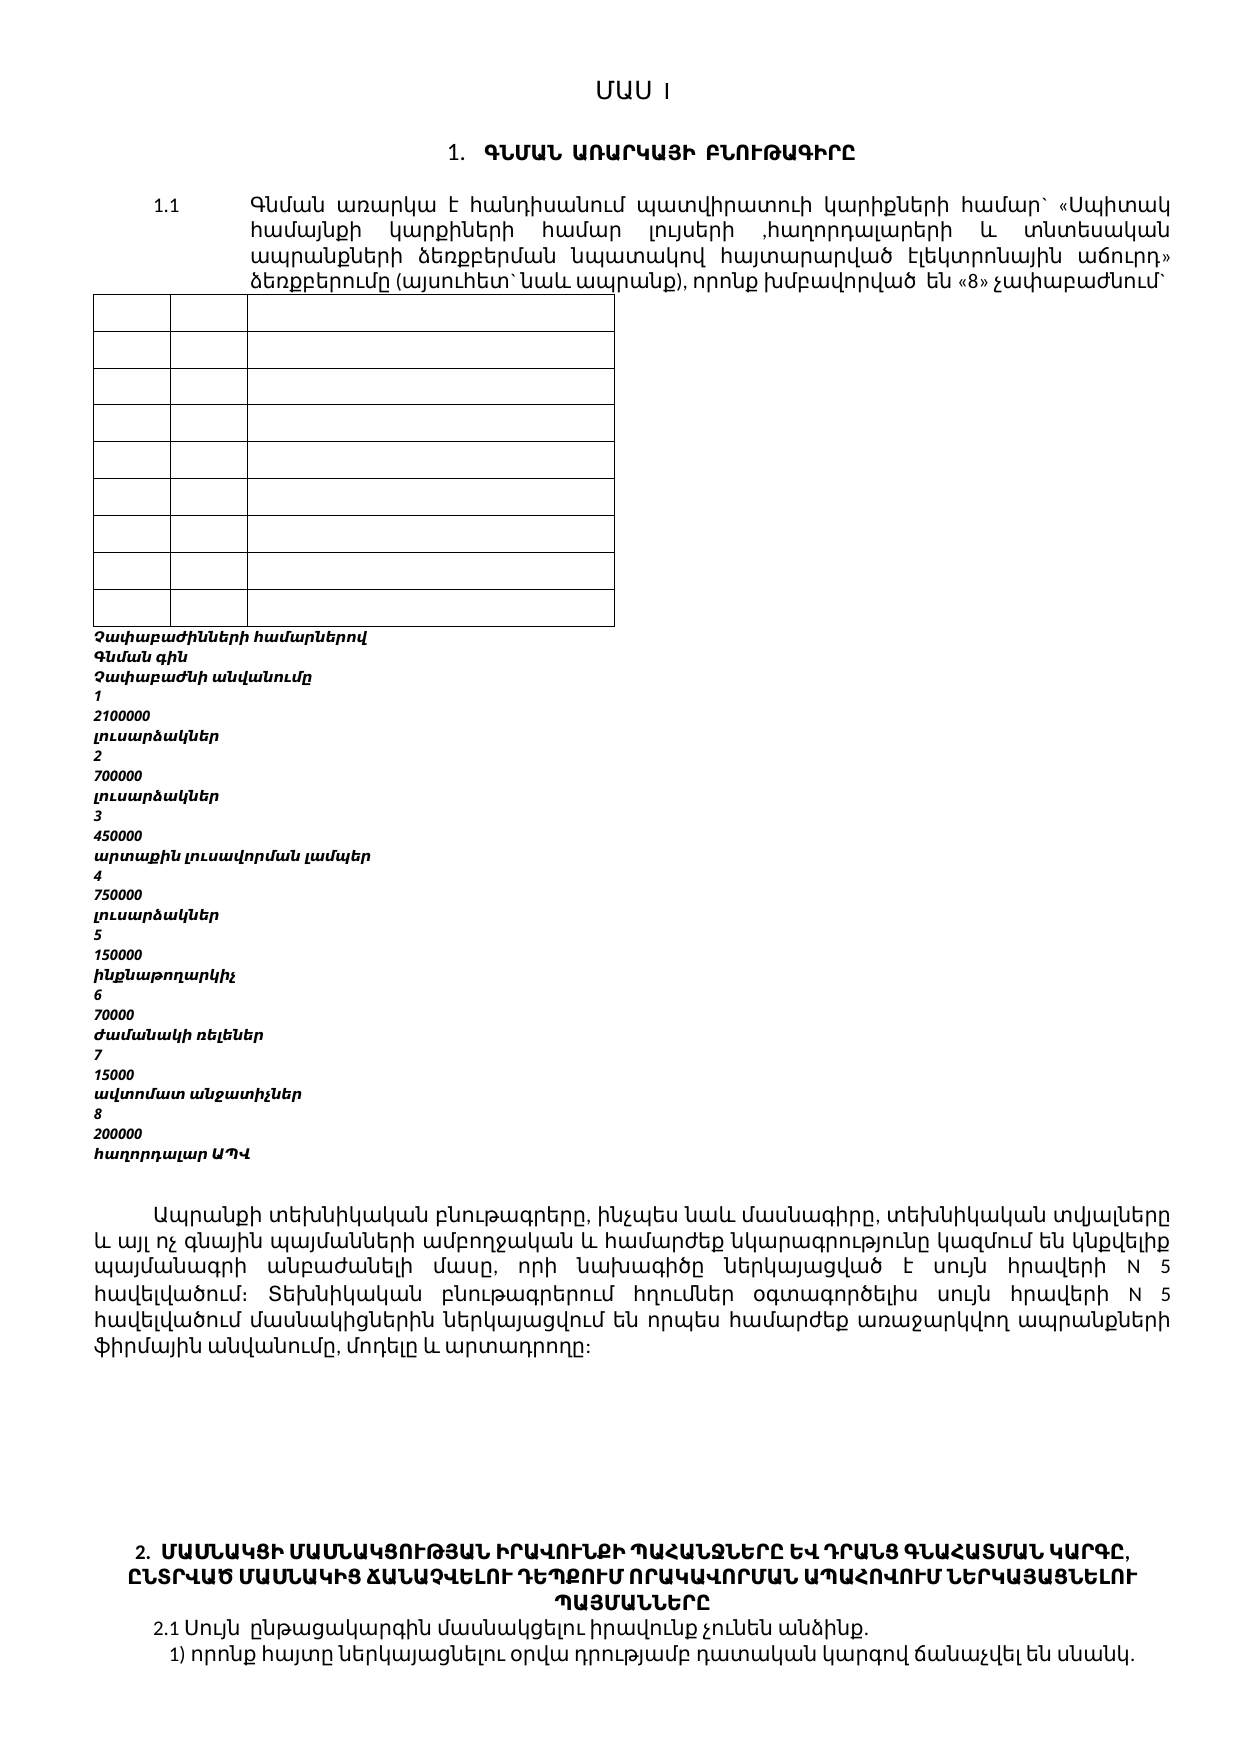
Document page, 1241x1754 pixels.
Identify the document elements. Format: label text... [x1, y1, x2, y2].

subtitle Գնման առարկա է հանդիսանում պատվիրատուի կարիքների համար` «Սպիտակ համայնքի կարքիների համար լույսերի ,հաղորդալարերի և տնտեսական ապրանքների ձեռքբերման նպատակով հայտարարված էլեկտրոնային աճուրդ» ձեռքբերումը (այսուհետ` նաև ապրանք), որոնք խմբավորված են «8» չափաբաժնում` [153, 192, 1171, 294]
text Ապրանքի տեխնիկական բնութագրերը, ինչպես նաև մասնագիրը, տեխնիկական տվյալները և այլ ոչ գնային պայմանների ամբողջական և համարժեք նկարագրությունը կազմում են կնքվելիք պայմանագրի անբաժանելի մասը, որի նախագիծը ներկայացված է սույն հրավերի N 5 հավելվածում։ Տեխնիկական բնութագրերում հղումներ օգտագործելիս սույն հրավերի N 5 հավելվածում մասնակիցներին ներկայացվում են որպես համարժեք առաջարկվող ապրանքների ֆիրմային անվանումը, մոդելը և արտադրողը: [94, 1203, 1171, 1358]
list ԳՆՄԱՆ ԱՌԱՐԿԱՅԻ ԲՆՈՒԹԱԳԻՐԸ [131, 136, 1171, 167]
text ՄԱՍ I [94, 75, 1171, 106]
text 2.1 Սույն ընթացակարգին մասնակցելու իրավունք չունեն անձինք. [94, 1615, 1171, 1641]
text 2. ՄԱՍՆԱԿՑԻ ՄԱՍՆԱԿՑՈՒԹՅԱՆ ԻՐԱՎՈՒՆՔԻ ՊԱՀԱՆՋՆԵՐԸ ԵՎ ԴՐԱՆՑ ԳՆԱՀԱՏՄԱՆ ԿԱՐԳԸ, ԸՆՏՐՎԱԾ ՄԱՍՆԱԿԻՑ ՃԱՆԱՉՎԵԼՈՒ ԴԵՊՔՈՒՄ ՈՐԱԿԱՎՈՐՄԱՆ ԱՊԱՀՈՎՈՒՄ ՆԵՐԿԱՅԱՑՆԵԼՈՒ ՊԱՅՄԱՆՆԵՐԸ [94, 1539, 1171, 1615]
text 1) որոնք հայտը ներկայացնելու օրվա դրությամբ դատական կարգով ճանաչվել են սնանկ. [94, 1641, 1171, 1666]
